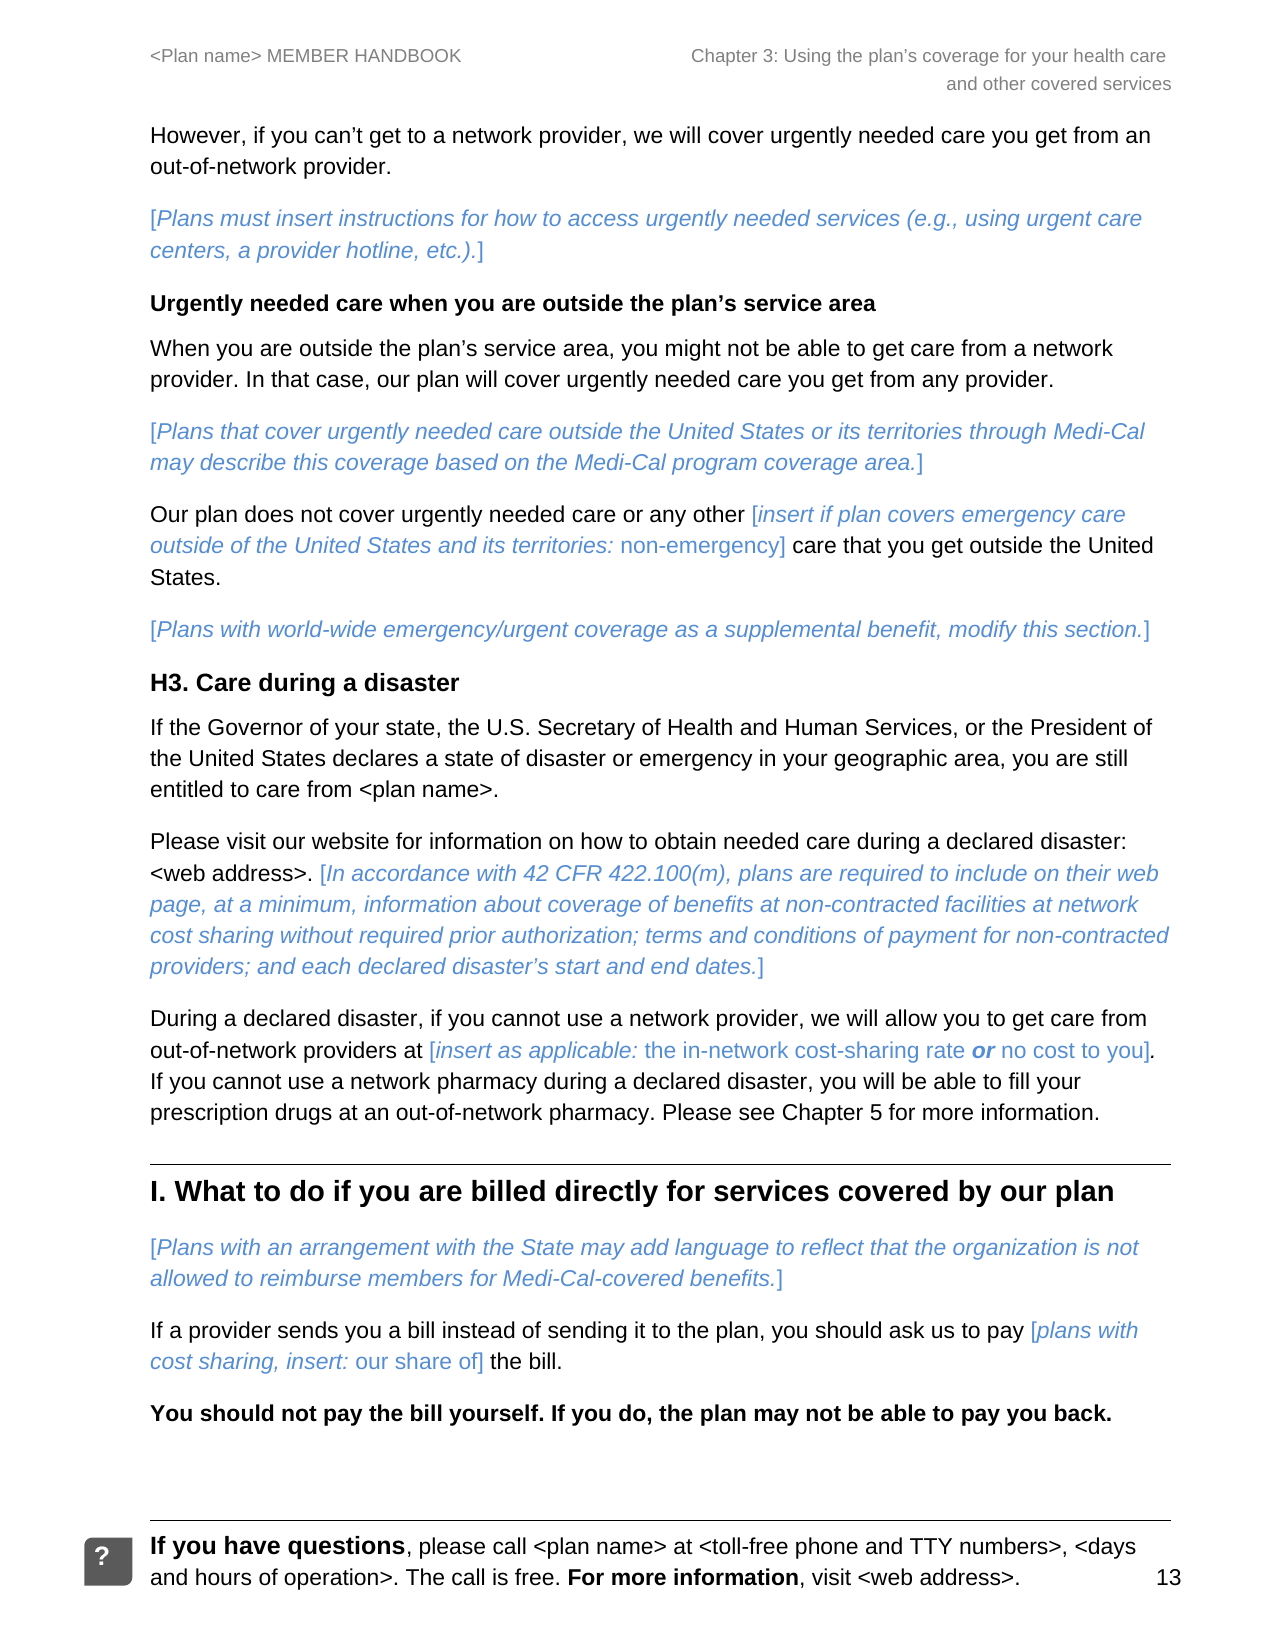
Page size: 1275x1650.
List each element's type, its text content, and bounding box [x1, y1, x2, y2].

text Urgently needed care when you are outside the plan’s service area [150, 285, 1096, 318]
text During a declared disaster, if you cannot use a network provider, we will allow you to get care from out-of-network providers at [insert as applicable: the in-network cost-sharing rate or no cost to you]. If you cannot use a network pharmacy during a declared disaster, you will be able to fill your prescription drugs at an out-of-network pharmacy. Please see Chapter 5 for more information. [150, 1002, 1171, 1127]
text When you are outside the plan’s service area, you might not be able to get care from a network provider. In that case, our plan will cover urgently needed care you get from any provider. [150, 331, 1171, 393]
text If a provider sends you a bill instead of sending it to the plan, you should ask us to pay [plans with cost sharing, insert: our share of] the bill. [150, 1313, 1171, 1376]
text [Plans that cover urgently needed care outside the United States or its territories through Medi-Cal may describe this coverage based on the Medi-Cal program coverage area.] [150, 414, 1171, 477]
subtitle H3. Care during a disaster [150, 664, 1096, 698]
subtitle I. What to do if you are billed directly for services covered by our plan [150, 1165, 1171, 1209]
text [Plans with world-wide emergency/urgent coverage as a supplemental benefit, modify this section.] [150, 612, 1171, 643]
text If the Governor of your state, the U.S. Secretary of Health and Human Services, or the President of the United States declares a state of disaster or emergency in your geographic area, you are still entitled to care from <plan name>. [150, 710, 1171, 804]
text [Plans must insert instructions for how to access urgently needed services (e.g., using urgent care centers, a provider hotline, etc.).] [150, 202, 1171, 264]
text Please visit our website for information on how to obtain needed care during a declared disaster: <web address>. [In accordance with 42 CFR 422.100(m), plans are required to include on their web page, at a minimum, information about coverage of benefits at non-contracted facilities at network cost sharing without required prior authorization; terms and conditions of payment for non-contracted providers; and each declared disaster’s start and end dates.] [150, 825, 1171, 981]
text [Plans with an arrangement with the State may add language to reflect that the organization is not allowed to reimburse members for Medi-Cal-covered benefits.] [150, 1230, 1171, 1292]
text Our plan does not cover urgently needed care or any other [insert if plan covers emergency care outside of the United States and its territories: non-emergency] care that you get outside the United States. [150, 498, 1171, 591]
text You should not pay the bill yourself. If you do, the plan may not be able to pay you back. [150, 1397, 1171, 1428]
text However, if you can’t get to a network provider, we will cover urgently needed care you get from an out-of-network provider. [150, 118, 1171, 181]
